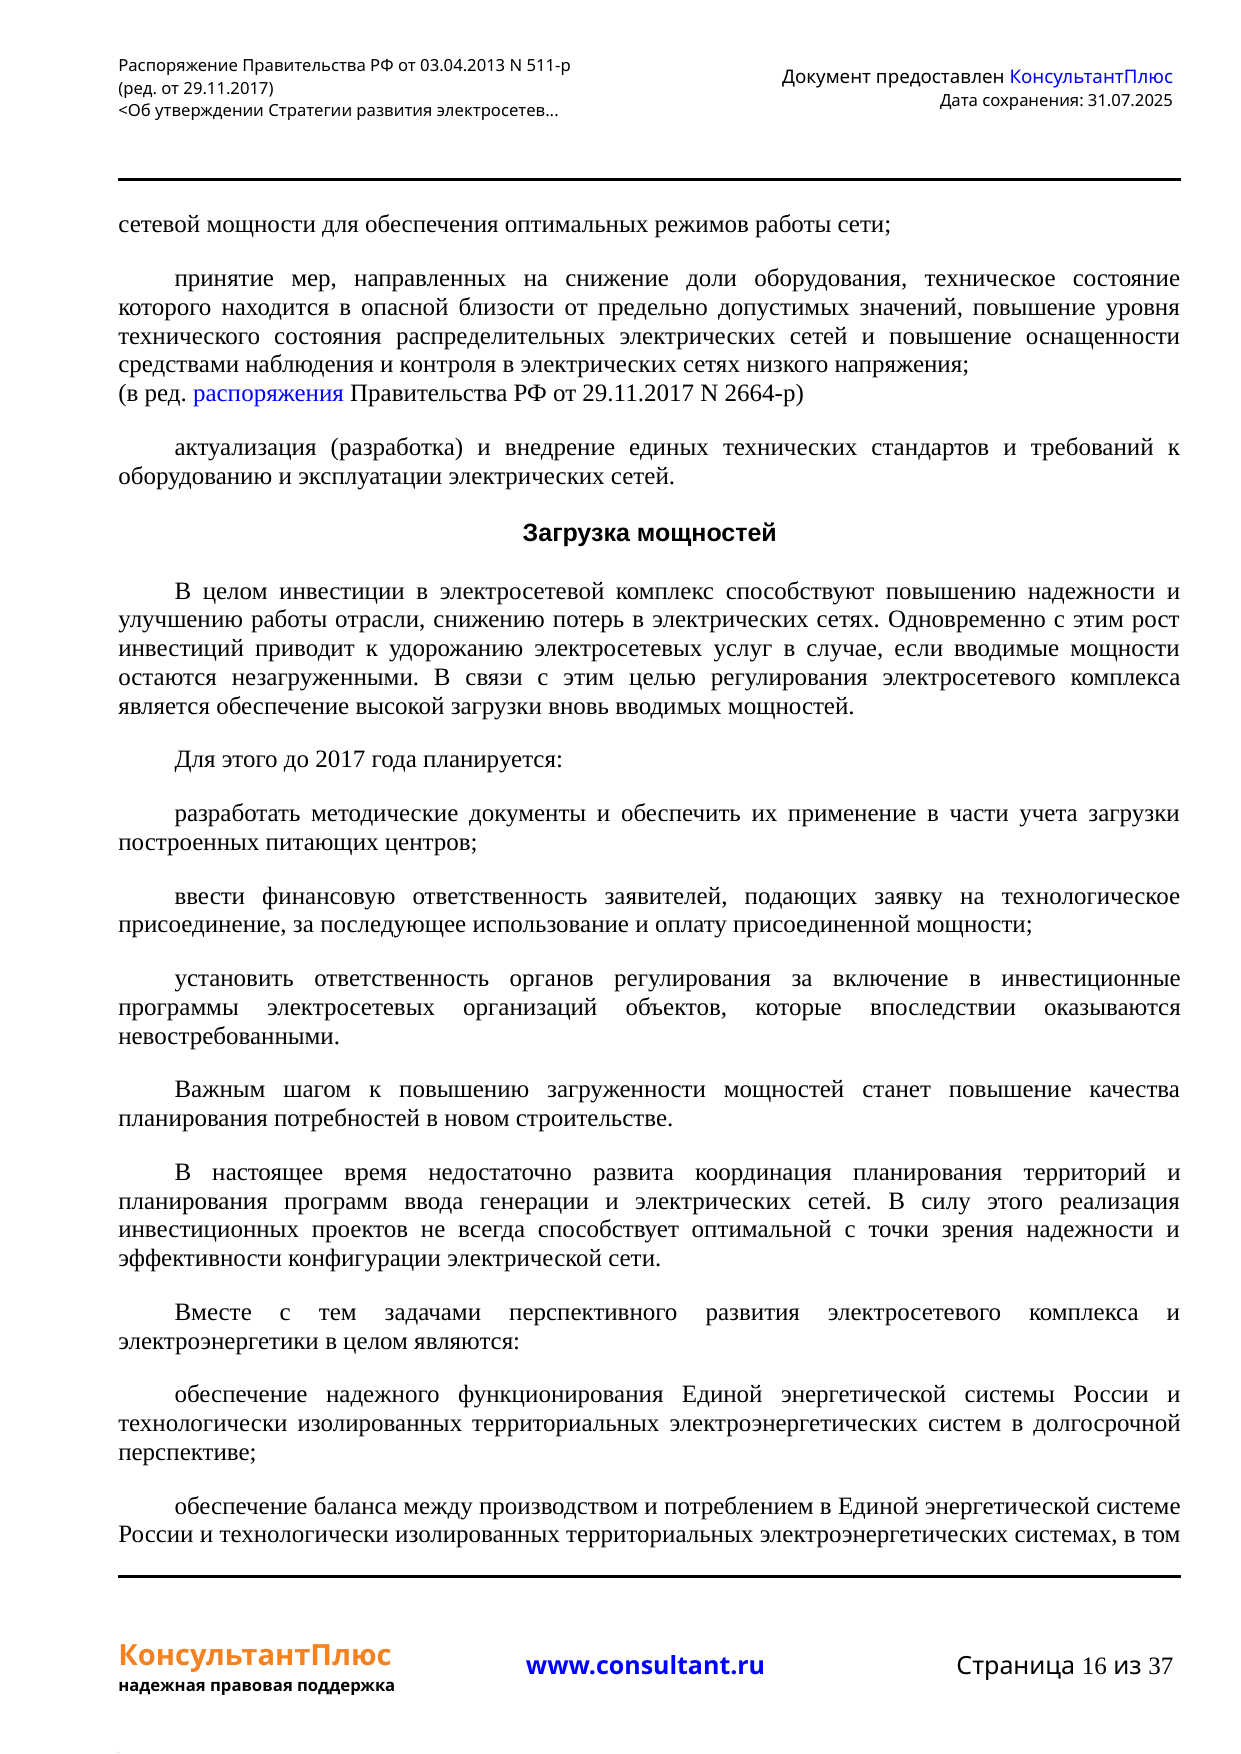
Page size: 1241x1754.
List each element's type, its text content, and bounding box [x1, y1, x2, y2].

text обеспечение надежного функционирования Единой энергетической системы России и технологически изолированных территориальных электроэнергетических систем в долгосрочной перспективе; [118, 1379, 1181, 1466]
text ввести финансовую ответственность заявителей, подающих заявку на технологическое присоединение, за последующее использование и оплату присоединенной мощности; [118, 881, 1181, 938]
text установить ответственность органов регулирования за включение в инвестиционные программы электросетевых организаций объектов, которые впоследствии оказываются невостребованными. [118, 963, 1181, 1049]
text разработать методические документы и обеспечить их применение в части учета загрузки построенных питающих центров; [118, 798, 1181, 856]
title Загрузка мощностей [118, 518, 1181, 547]
text Для этого до 2017 года планируется: [118, 744, 1181, 773]
text принятие мер, направленных на снижение доли оборудования, техническое состояние которого находится в опасной близости от предельно допустимых значений, повышение уровня технического состояния распределительных электрических сетей и повышение оснащенности средствами наблюдения и контроля в электрических сетях низкого напряжения; [118, 263, 1181, 378]
text В настоящее время недостаточно развита координация планирования территорий и планирования программ ввода генерации и электрических сетей. В силу этого реализация инвестиционных проектов не всегда способствует оптимальной с точки зрения надежности и эффективности конфигурации электрической сети. [118, 1157, 1181, 1272]
text Важным шагом к повышению загруженности мощностей станет повышение качества планирования потребностей в новом строительстве. [118, 1074, 1181, 1132]
text актуализация (разработка) и внедрение единых технических стандартов и требований к оборудованию и эксплуатации электрических сетей. [118, 432, 1181, 489]
text (в ред. распоряжения Правительства РФ от 29.11.2017 N 2664-р) [118, 378, 1181, 407]
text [118, 1491, 1181, 1548]
text Вместе с тем задачами перспективного развития электросетевого комплекса и электроэнергетики в целом являются: [118, 1297, 1181, 1354]
text В целом инвестиции в электросетевой комплекс способствуют повышению надежности и улучшению работы отрасли, снижению потерь в электрических сетях. Одновременно с этим рост инвестиций приводит к удорожанию электросетевых услуг в случае, если вводимые мощности остаются незагруженными. В связи с этим целью регулирования электросетевого комплекса является обеспечение высокой загрузки вновь вводимых мощностей. [118, 576, 1181, 719]
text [118, 209, 1181, 238]
